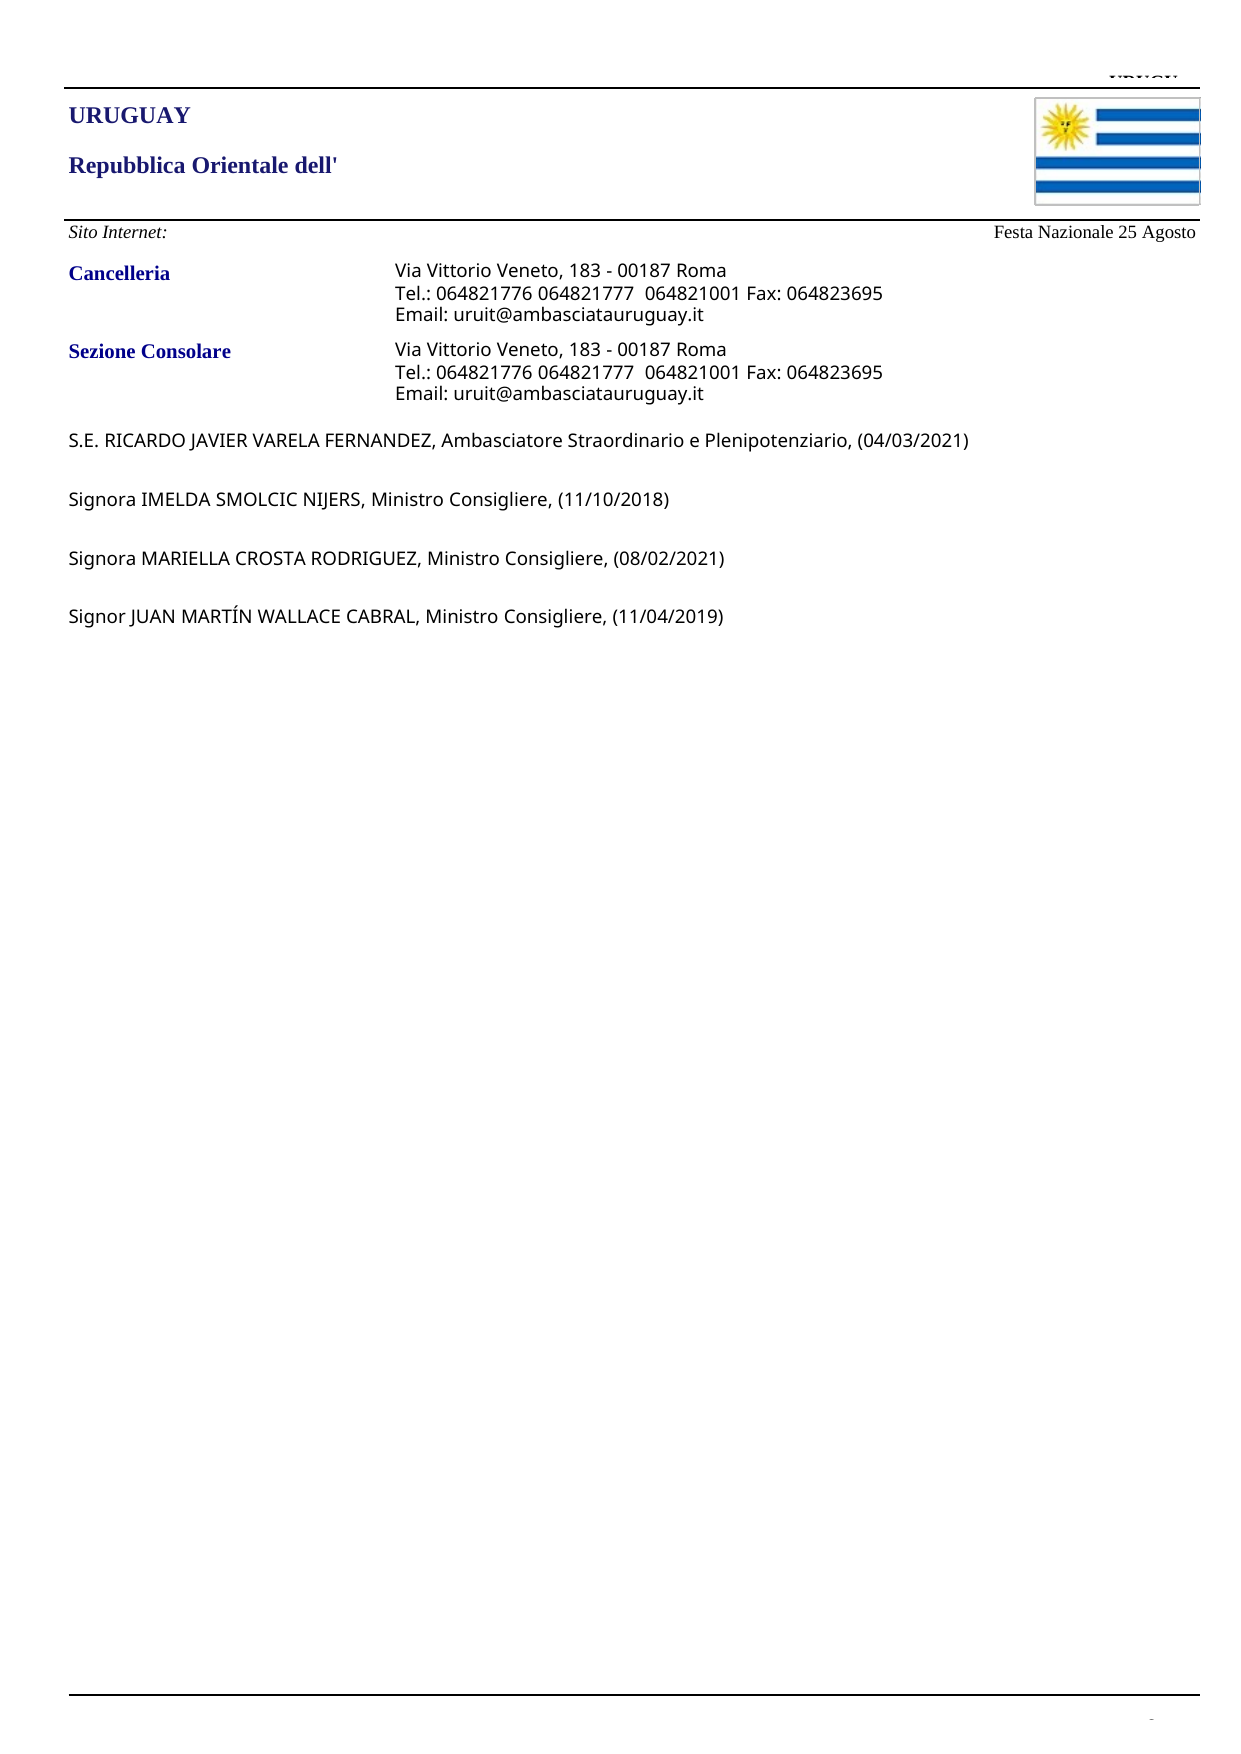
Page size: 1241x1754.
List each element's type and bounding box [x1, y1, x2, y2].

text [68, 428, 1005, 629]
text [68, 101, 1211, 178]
picture [1036, 178, 1199, 204]
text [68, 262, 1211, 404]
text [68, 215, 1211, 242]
